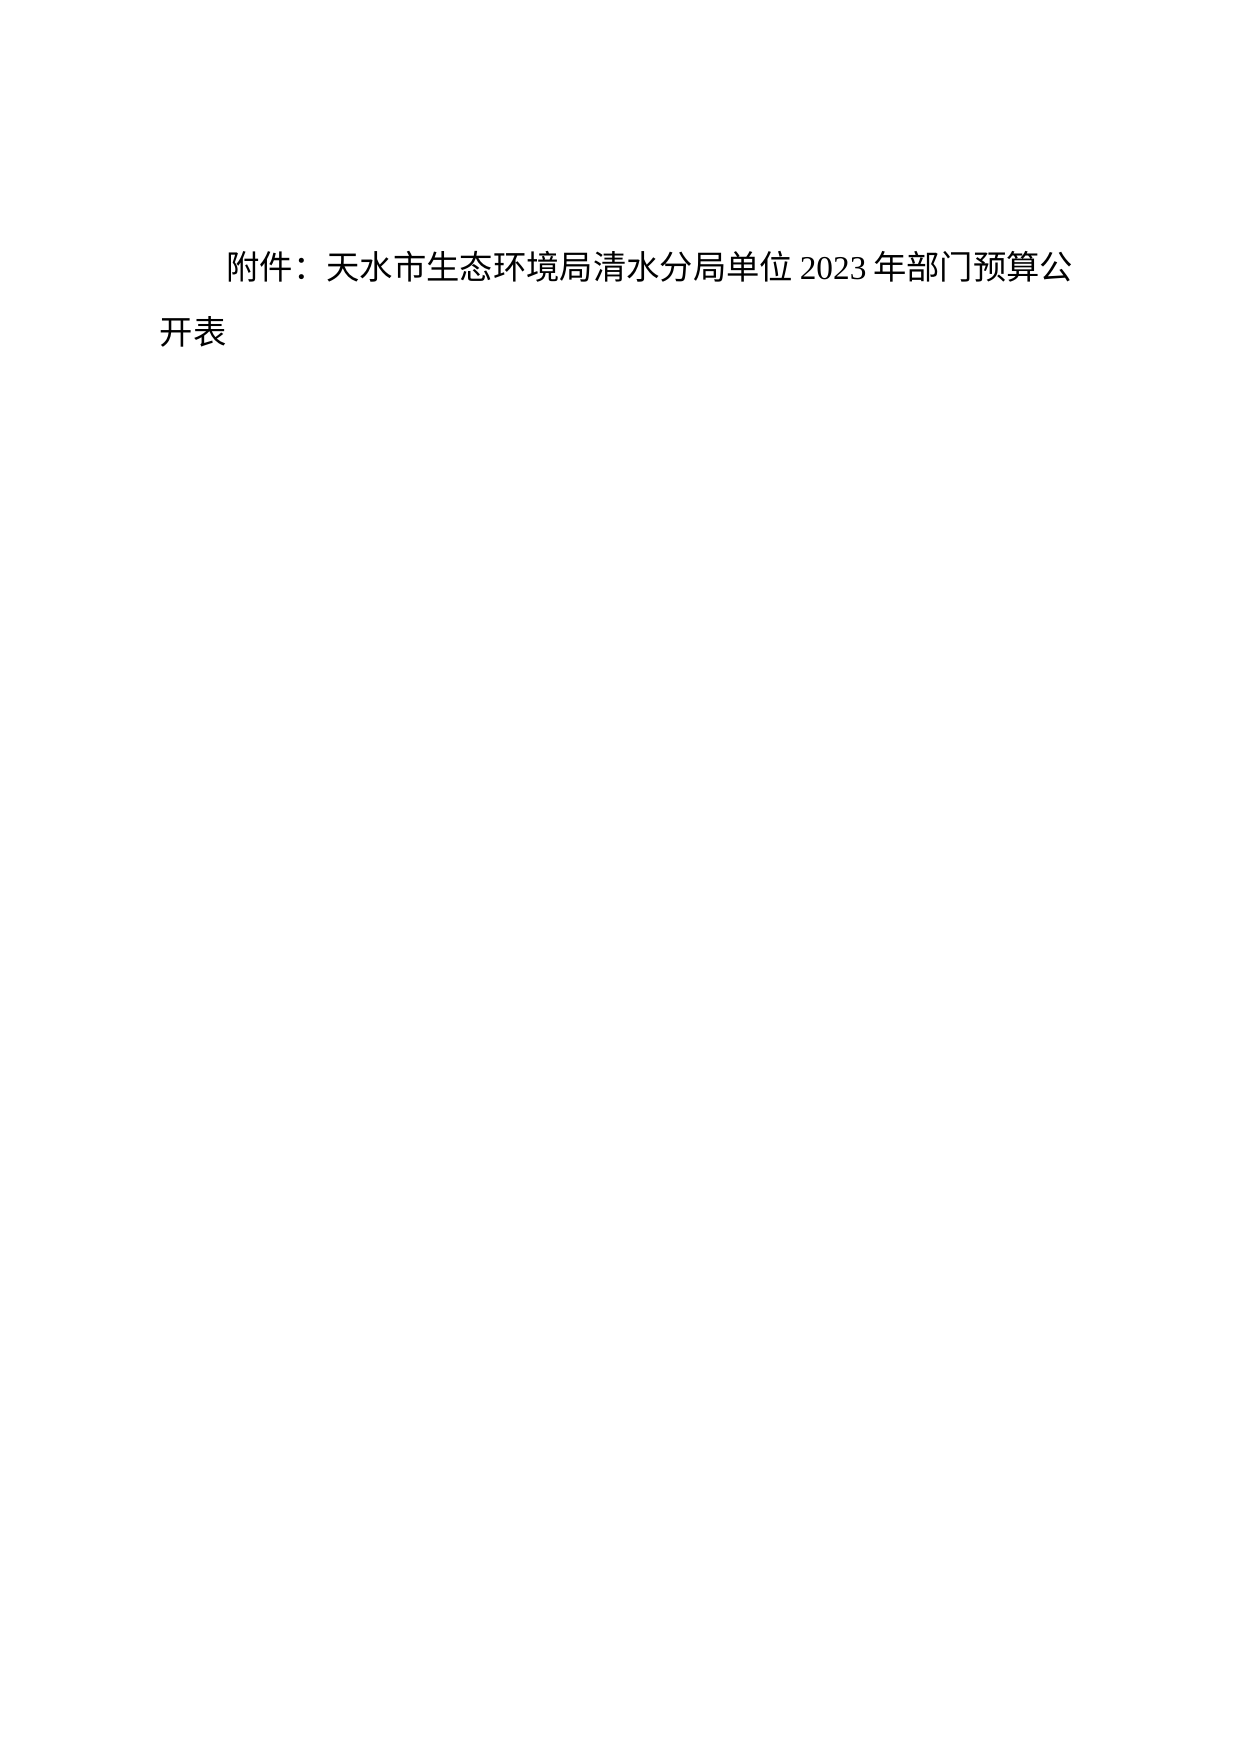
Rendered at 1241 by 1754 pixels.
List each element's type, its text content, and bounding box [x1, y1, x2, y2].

text 附件：天水市生态环境局清水分局单位2023年部门预算公开表 [159, 233, 1081, 363]
